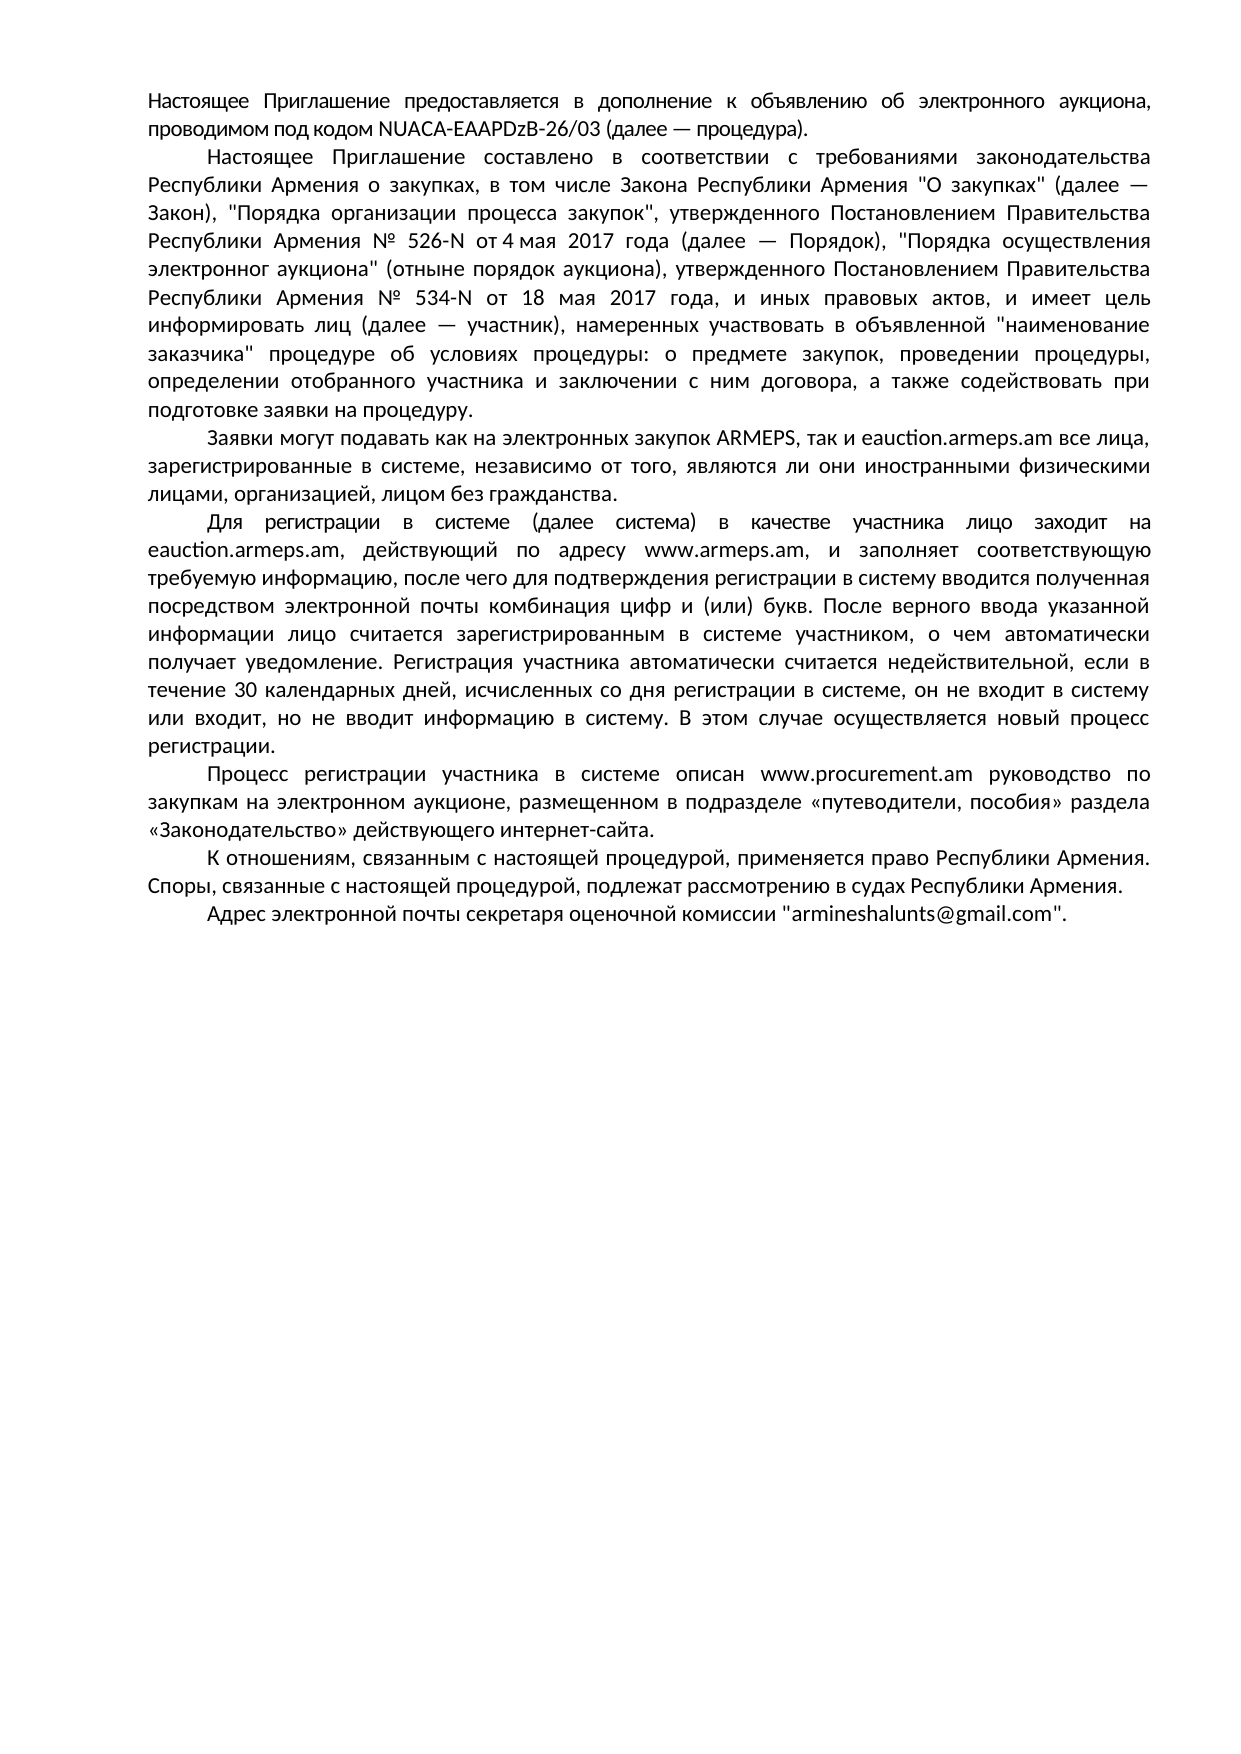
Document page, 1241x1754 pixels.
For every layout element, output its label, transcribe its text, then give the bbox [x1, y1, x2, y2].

text Для регистрации в системе (далее система) в качестве участника лицо заходит на eauction.armeps.am, действующий по адресу www.armeps.am, и заполняет соответствующую требуемую информацию, после чего для подтверждения регистрации в систему вводится полученная посредством электронной почты комбинация цифр и (или) букв. После верного ввода указанной информации лицо считается зарегистрированным в системе участником, о чем автоматически получает уведомление. Регистрация участника автоматически считается недействительной, если в течение 30 календарных дней, исчисленных со дня регистрации в системе, он не входит в систему или входит, но не вводит информацию в систему. В этом случае осуществляется новый процесс регистрации. [148, 507, 1152, 759]
text Настоящее Приглашение предоставляется в дополнение к объявлению об электронного аукциона, проводимом под кодом NUACA-EAAPDzB-26/03 (далее — процедура). [148, 86, 1152, 142]
text Заявки могут подавать как на электронных закупок ARMEPS, так и eauction.armeps.am все лица, зарегистрированные в системе, независимо от того, являются ли они иностранными физическими лицами, организацией, лицом без гражданства. [148, 423, 1152, 507]
text Адрес электронной почты секретаря оценочной комиссии "armineshalunts@gmail.com". [148, 899, 1152, 927]
text К отношениям, связанным с настоящей процедурой, применяется право Республики Армения. Споры, связанные с настоящей процедурой, подлежат рассмотрению в судах Республики Армения. [148, 843, 1152, 899]
text Процесс регистрации участника в системе описан www.procurement.am руководство по закупкам на электронном аукционе, размещенном в подразделе «путеводители, пособия» раздела «Законодательство» действующего интернет-сайта. [148, 759, 1152, 843]
text Настоящее Приглашение составлено в соответствии с требованиями законодательства Республики Армения о закупках, в том числе Закона Республики Армения "О закупках" (далее — Закон), "Порядка организации процесса закупок", утвержденного Постановлением Правительства Республики Армения № 526-N от 4 мая 2017 года (далее — Порядок), "Порядка осуществления электронног аукциона" (отныне порядок аукциона), утвержденного Постановлением Правительства Республики Армения № 534-N от 18 мая 2017 года, и иных правовых актов, и имеет цель информировать лиц (далее — участник), намеренных участвовать в объявленной "наименование заказчика" процедуре об условиях процедуры: о предмете закупок, проведении процедуры, определении отобранного участника и заключении с ним договора, а также содействовать при подготовке заявки на процедуру. [148, 142, 1152, 423]
